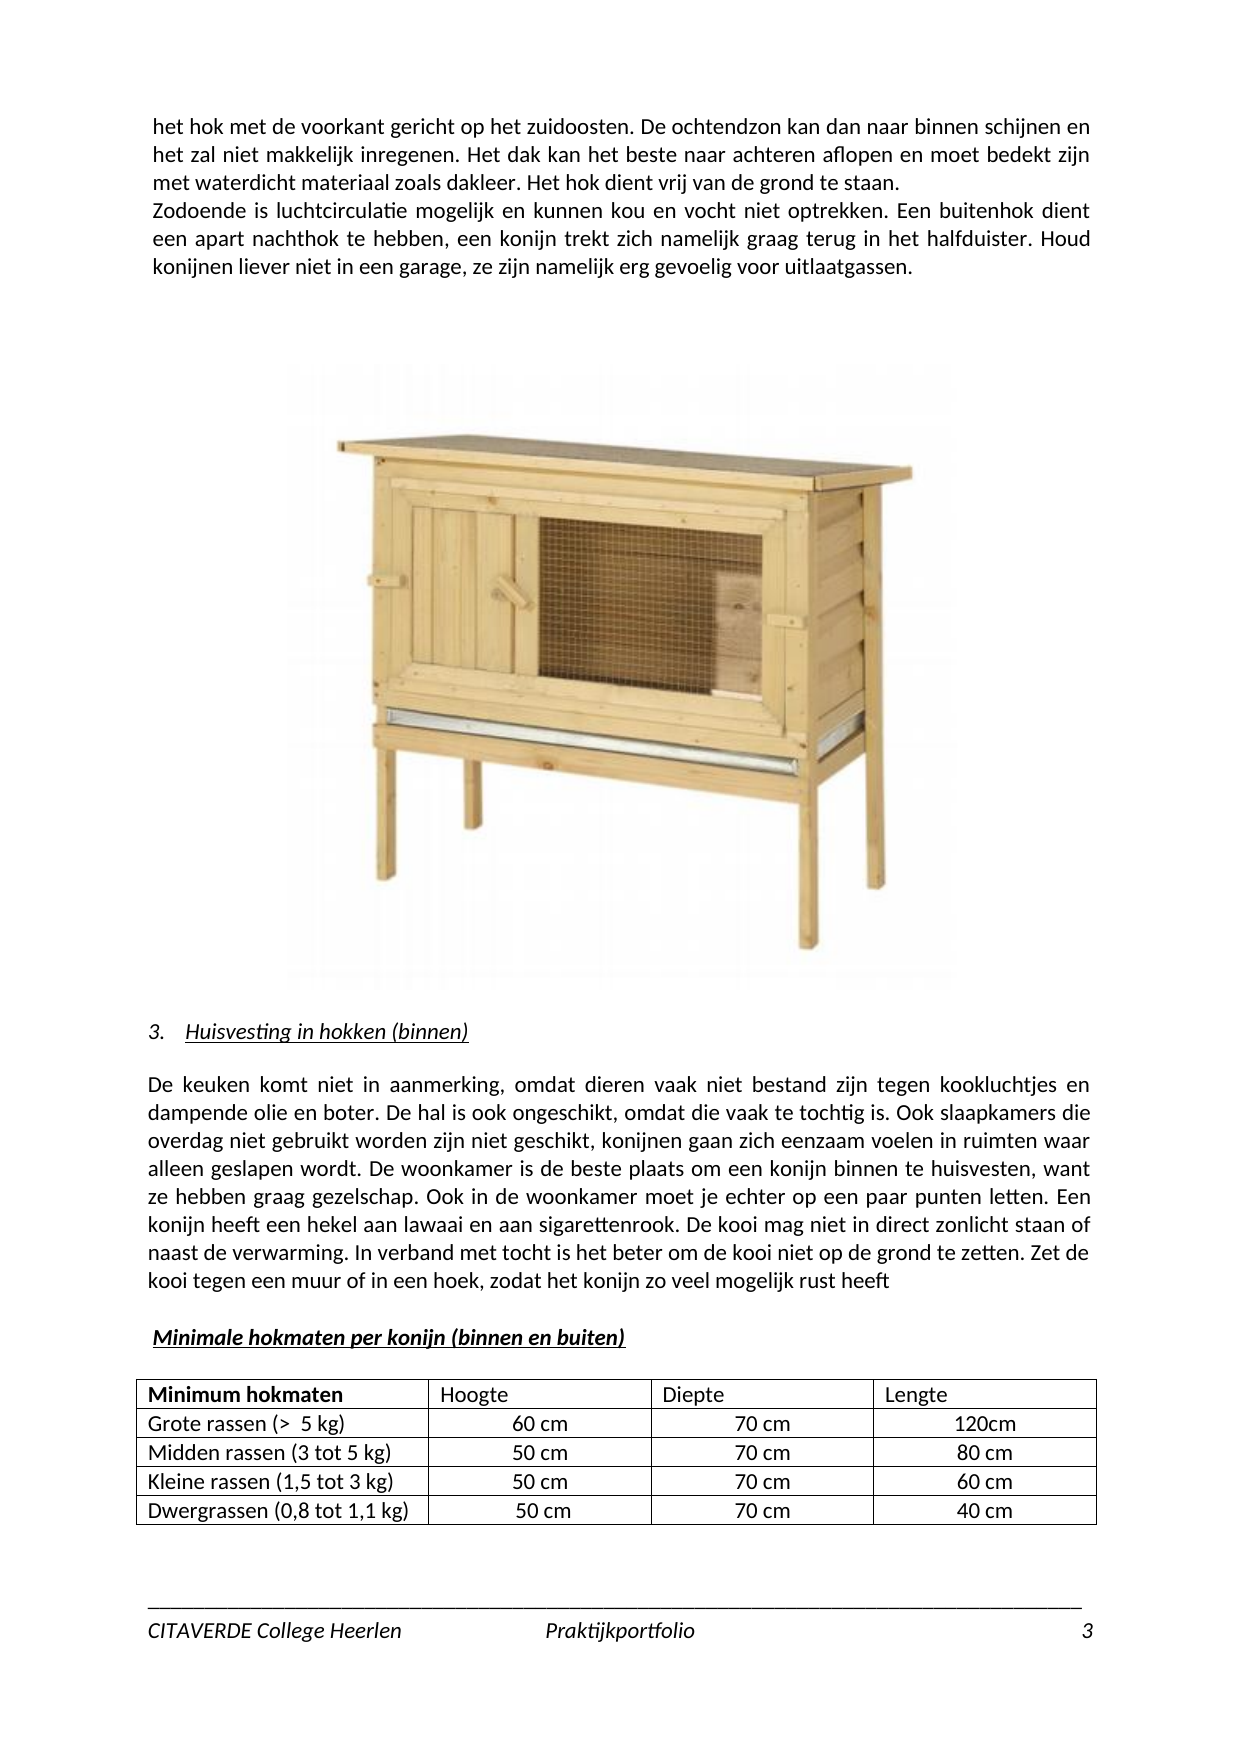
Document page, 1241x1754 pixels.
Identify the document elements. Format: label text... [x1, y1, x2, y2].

table_cell [874, 1467, 1096, 1495]
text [152, 112, 1092, 196]
table_header Lengte [874, 1380, 1096, 1408]
text Minimale hokmaten per konijn (binnen en buiten) [152, 1323, 1092, 1351]
table_header Minimum hokmaten [137, 1380, 428, 1408]
table_header Hoogte [429, 1380, 651, 1408]
table_cell [429, 1438, 651, 1466]
table_cell [874, 1438, 1096, 1466]
table_cell [652, 1467, 873, 1495]
table_cell 40 cm [874, 1496, 1096, 1524]
table_cell Dwergrassen (0,8 tot ) [137, 1496, 428, 1524]
table_cell 70 cm [652, 1496, 873, 1524]
table_cell Kleine rassen (1,5 tot ) [137, 1467, 428, 1495]
table_cell Midden rassen (3 tot ) [137, 1438, 428, 1466]
table_header Diepte [652, 1380, 873, 1408]
picture [287, 364, 958, 990]
list Huisvesting in hokken (binnen) [148, 1017, 1092, 1045]
table_cell 120cm [874, 1409, 1096, 1437]
table_cell [652, 1409, 873, 1437]
table_cell [429, 1409, 651, 1437]
text Zodoende is luchtcirculatie mogelijk en kunnen kou en vocht niet optrekken. Een buitenhok dient een apart nachthok te hebben, een konijn trekt zich namelijk graag terug in het halfduister. Houd konijnen liever niet in een garage, ze zijn namelijk erg gevoelig voor uitlaatgassen. [152, 196, 1092, 280]
table_cell [429, 1467, 651, 1495]
text De keuken komt niet in aanmerking, omdat dieren vaak niet bestand zijn tegen kookluchtjes en dampende olie en boter. De hal is ook ongeschikt, omdat die vaak te tochtig is. Ook slaapkamers die overdag niet gebruikt worden zijn niet geschikt, konijnen gaan zich eenzaam voelen in ruimten waar alleen geslapen wordt. De woonkamer is de beste plaats om een konijn binnen te huisvesten, want ze hebben graag gezelschap. Ook in de woonkamer moet je echter op een paar punten letten. Een konijn heeft een hekel aan lawaai en aan sigarettenrook. De kooi mag niet in direct zonlicht staan of naast de verwarming. In verband met tocht is het beter om de kooi niet op de grond te zetten. Zet de kooi tegen een muur of in een hoek, zodat het konijn zo veel mogelijk rust heeft [148, 1070, 1092, 1294]
table_cell [652, 1438, 873, 1466]
table_cell 50 cm [429, 1496, 651, 1524]
table_cell Grote rassen (> ) [137, 1409, 428, 1437]
